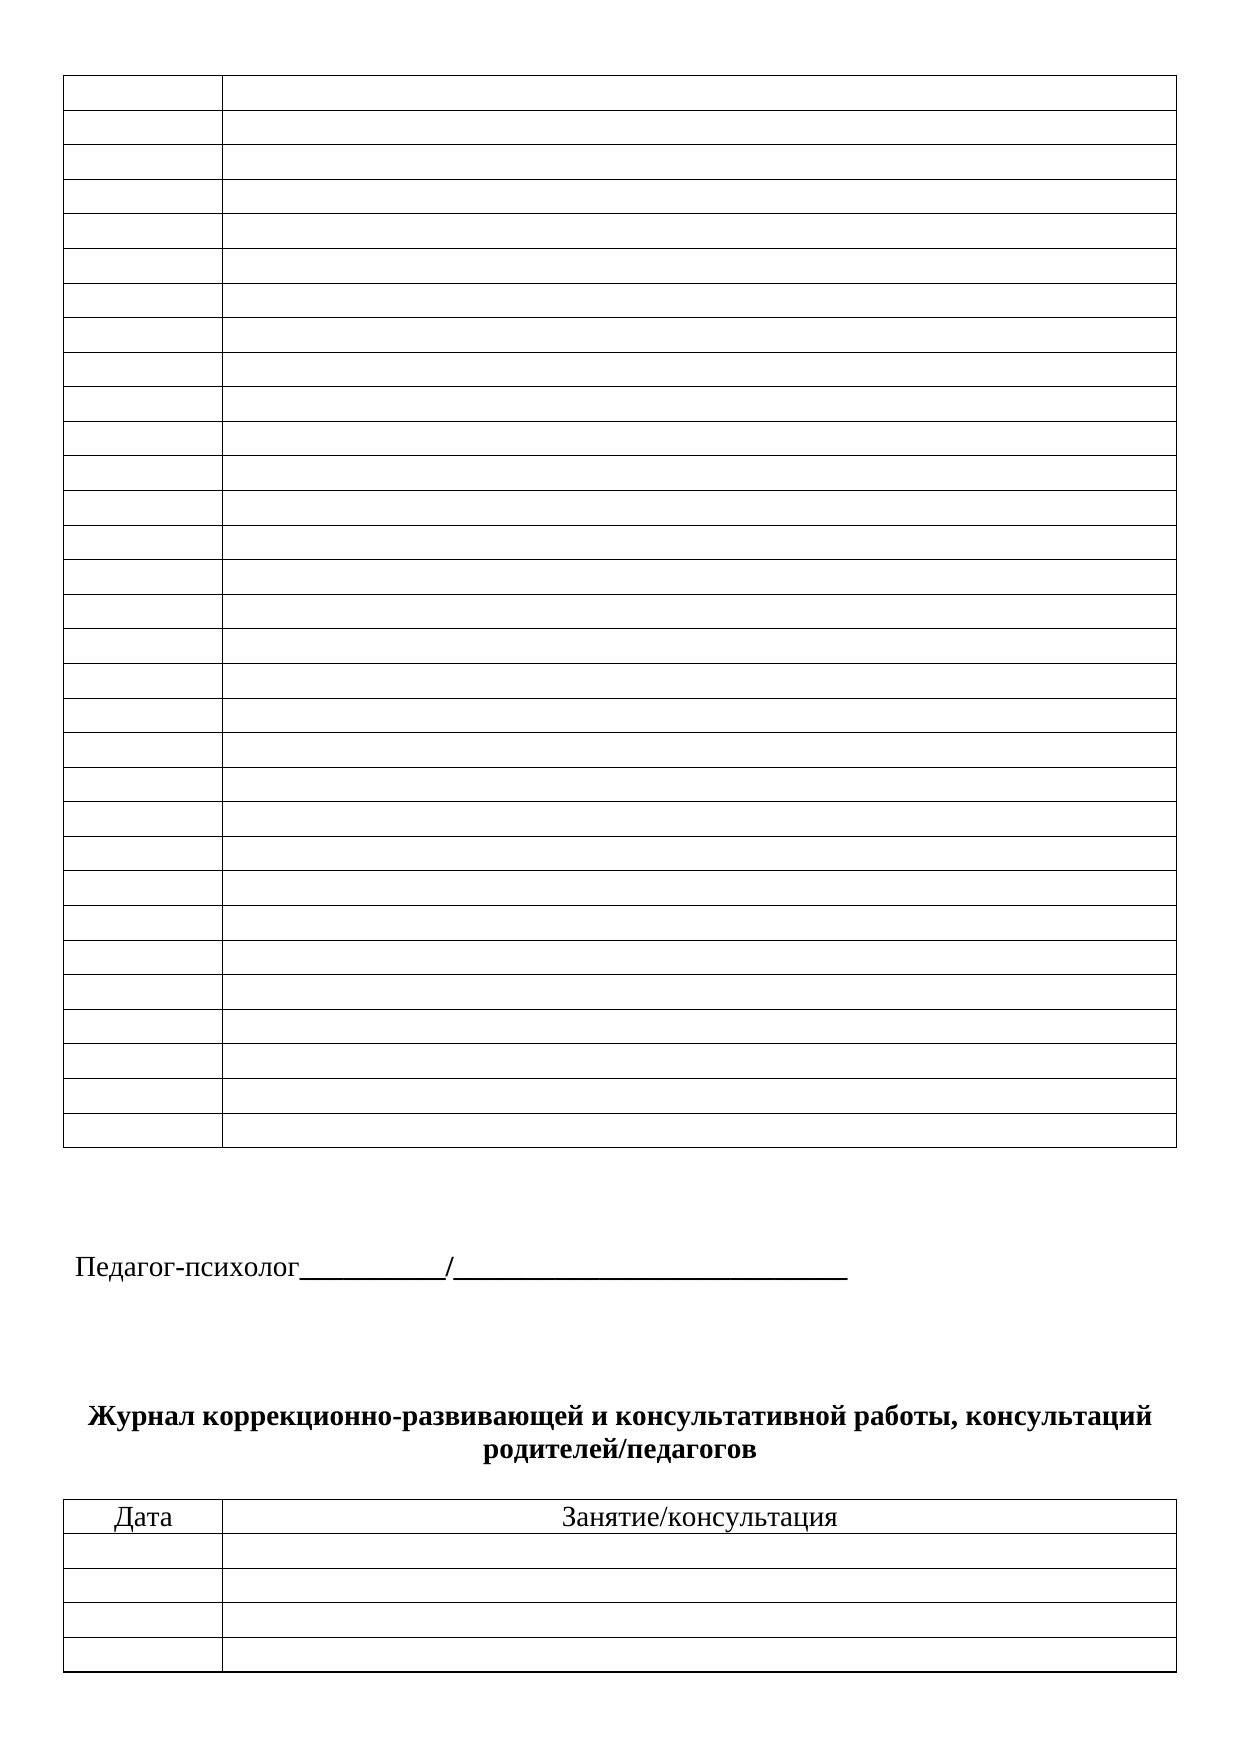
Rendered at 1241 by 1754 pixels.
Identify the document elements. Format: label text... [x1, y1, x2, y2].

table_cell [64, 906, 222, 939]
table_cell [64, 837, 222, 870]
table_cell [64, 145, 222, 179]
table_cell [64, 214, 222, 248]
table_cell [223, 353, 1176, 386]
table_cell [64, 353, 222, 386]
table_cell [223, 1569, 1176, 1602]
table_cell [64, 318, 222, 352]
table_cell [223, 456, 1176, 490]
table_cell [64, 1010, 222, 1043]
table_cell [64, 941, 222, 974]
table_cell [223, 491, 1176, 524]
table_cell [64, 629, 222, 663]
text Журнал коррекционно-развивающей и консультативной работы, консультаций родителей/педагогов [75, 1398, 1165, 1465]
table_cell [223, 837, 1176, 870]
table_cell [223, 111, 1176, 144]
table_cell [64, 1603, 222, 1637]
table_cell [223, 664, 1176, 697]
table_cell [223, 1114, 1176, 1147]
table_cell [223, 1534, 1176, 1568]
table_cell [223, 422, 1176, 455]
table_cell [64, 733, 222, 767]
table_cell [64, 249, 222, 282]
table_cell [64, 180, 222, 213]
table_cell [64, 1079, 222, 1112]
table_cell [64, 975, 222, 1009]
table_cell [223, 1044, 1176, 1078]
table_cell [64, 595, 222, 628]
table_cell [223, 733, 1176, 767]
table_cell [223, 318, 1176, 352]
table_cell [64, 1114, 222, 1147]
table_cell [64, 560, 222, 594]
table_header Занятие/консультация [223, 1500, 1176, 1533]
table_cell [64, 387, 222, 421]
table_cell [223, 284, 1176, 317]
table_cell [223, 526, 1176, 559]
table_cell [223, 180, 1176, 213]
table_cell [223, 1010, 1176, 1043]
table_cell [223, 1603, 1176, 1637]
table_cell [64, 491, 222, 524]
table_cell [223, 76, 1176, 109]
table_cell [64, 456, 222, 490]
table_cell [64, 111, 222, 144]
table_cell [223, 906, 1176, 939]
table_cell [64, 699, 222, 732]
table_cell [223, 941, 1176, 974]
table_header Дата [64, 1500, 222, 1533]
table_cell [64, 768, 222, 801]
table_cell [64, 422, 222, 455]
table_cell [223, 802, 1176, 836]
text Педагог-психолог__________/___________________________ [75, 1249, 1165, 1282]
table_cell [223, 387, 1176, 421]
table_cell [64, 802, 222, 836]
table_cell [64, 526, 222, 559]
table_cell [223, 595, 1176, 628]
table_cell [223, 145, 1176, 179]
table_cell [64, 1569, 222, 1602]
table_cell [223, 1079, 1176, 1112]
table_cell [223, 768, 1176, 801]
table_cell [223, 1638, 1176, 1671]
table_cell [223, 249, 1176, 282]
table_cell [223, 871, 1176, 905]
table_cell [64, 1638, 222, 1671]
table_cell [64, 1044, 222, 1078]
table_cell [64, 1534, 222, 1568]
table_cell [64, 76, 222, 109]
table_cell [64, 871, 222, 905]
table_cell [223, 629, 1176, 663]
table_cell [64, 664, 222, 697]
table_cell [223, 214, 1176, 248]
table_cell [223, 975, 1176, 1009]
table_cell [223, 560, 1176, 594]
table_cell [223, 699, 1176, 732]
table_cell [64, 284, 222, 317]
